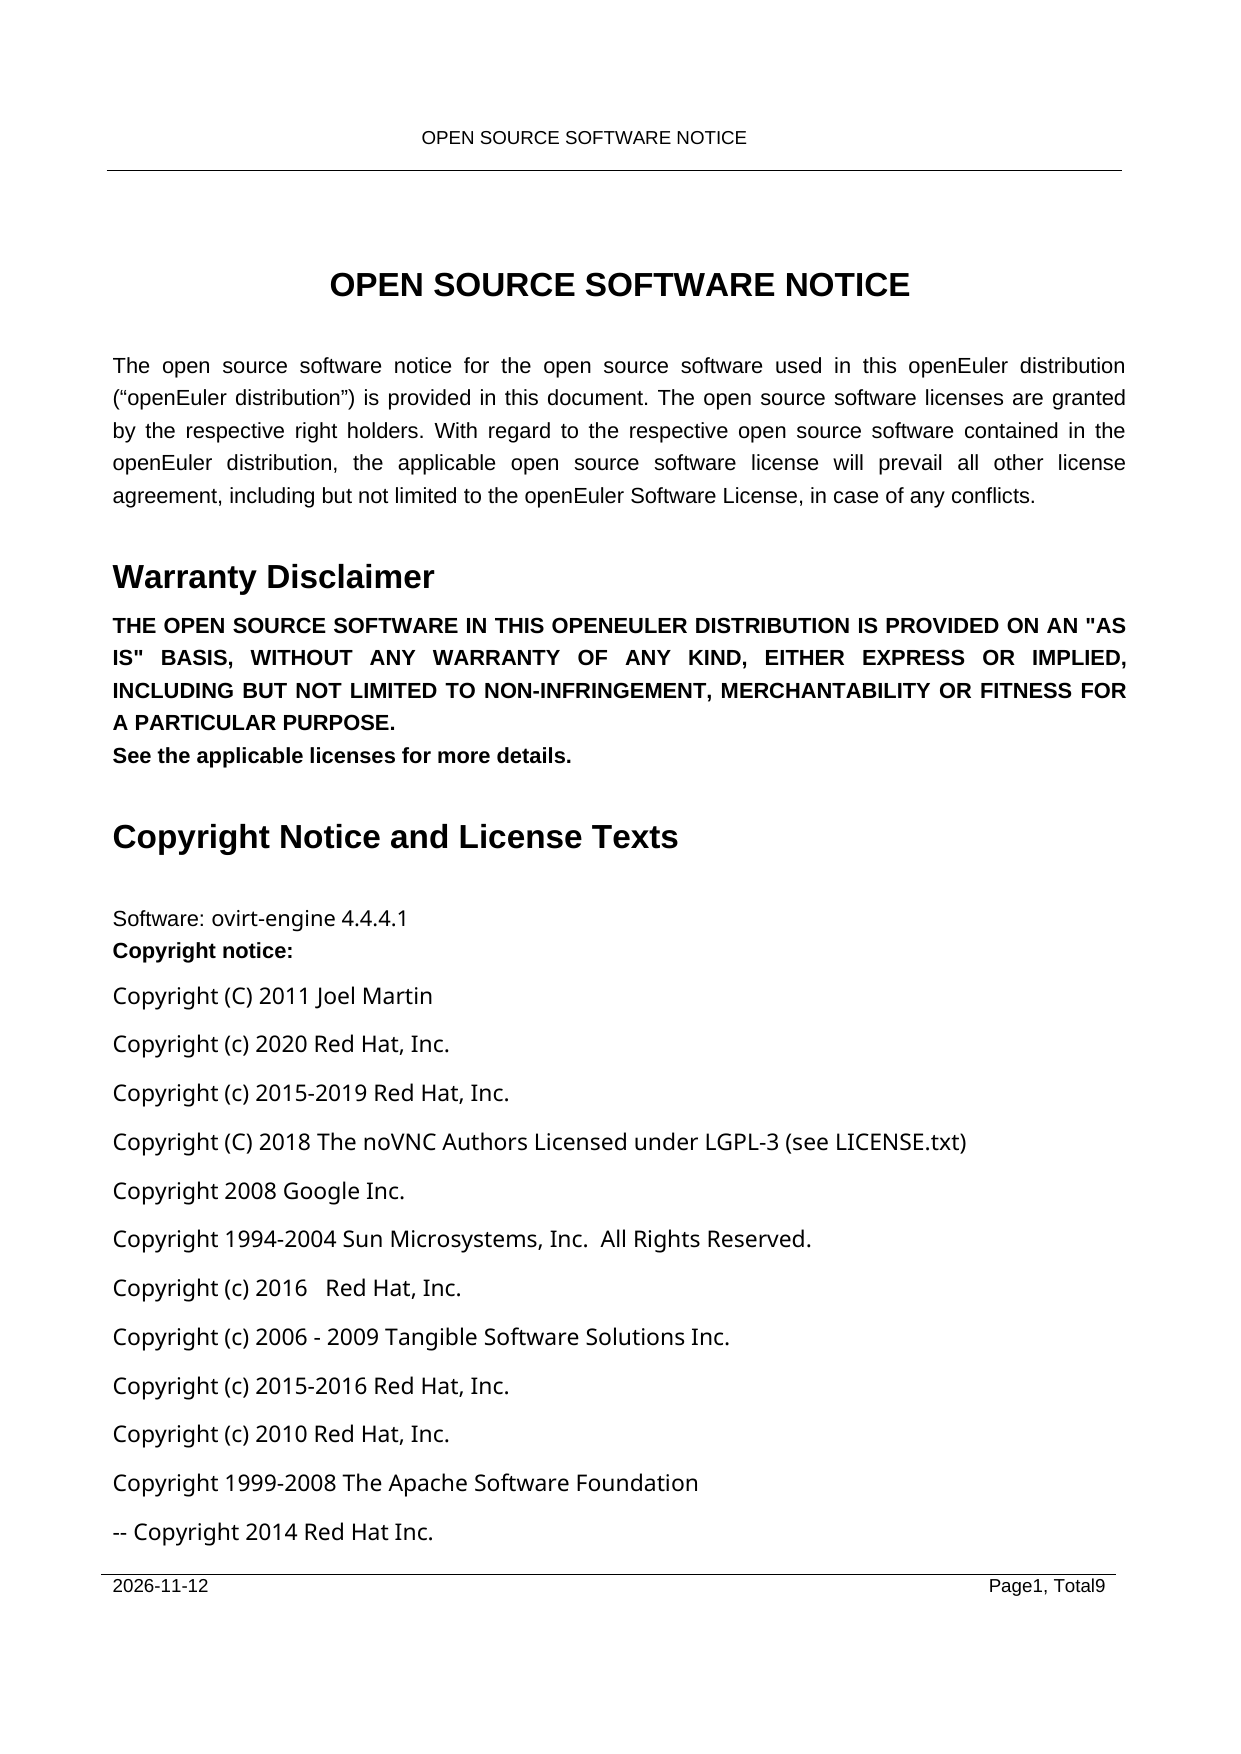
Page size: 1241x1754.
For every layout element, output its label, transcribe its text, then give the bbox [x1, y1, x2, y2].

text Copyright Notice and License Texts [112, 804, 1128, 869]
text The open source software notice for the open source software used in this openEuler distribution (“openEuler distribution”) is provided in this document. The open source software licenses are granted by the respective right holders. With regard to the respective open source software contained in the openEuler distribution, the applicable open source software license will prevail all other license agreement, including but not limited to the openEuler Software License, in case of any conflicts. [112, 349, 1128, 511]
text Warranty Disclaimer [112, 544, 1128, 609]
text Copyright notice: [112, 934, 1128, 966]
text Software: ovirt-engine 4.4.4.1 [112, 901, 1128, 934]
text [112, 979, 1128, 1548]
text THE OPEN SOURCE SOFTWARE IN THIS OPENEULER DISTRIBUTION IS PROVIDED ON AN "AS IS" BASIS, WITHOUT ANY WARRANTY OF ANY KIND, EITHER EXPRESS OR IMPLIED, INCLUDING BUT NOT LIMITED TO NON-INFRINGEMENT, MERCHANTABILITY OR FITNESS FOR A PARTICULAR PURPOSE. See the applicable licenses for more details. [112, 609, 1128, 771]
text OPEN SOURCE SOFTWARE NOTICE [112, 251, 1128, 316]
